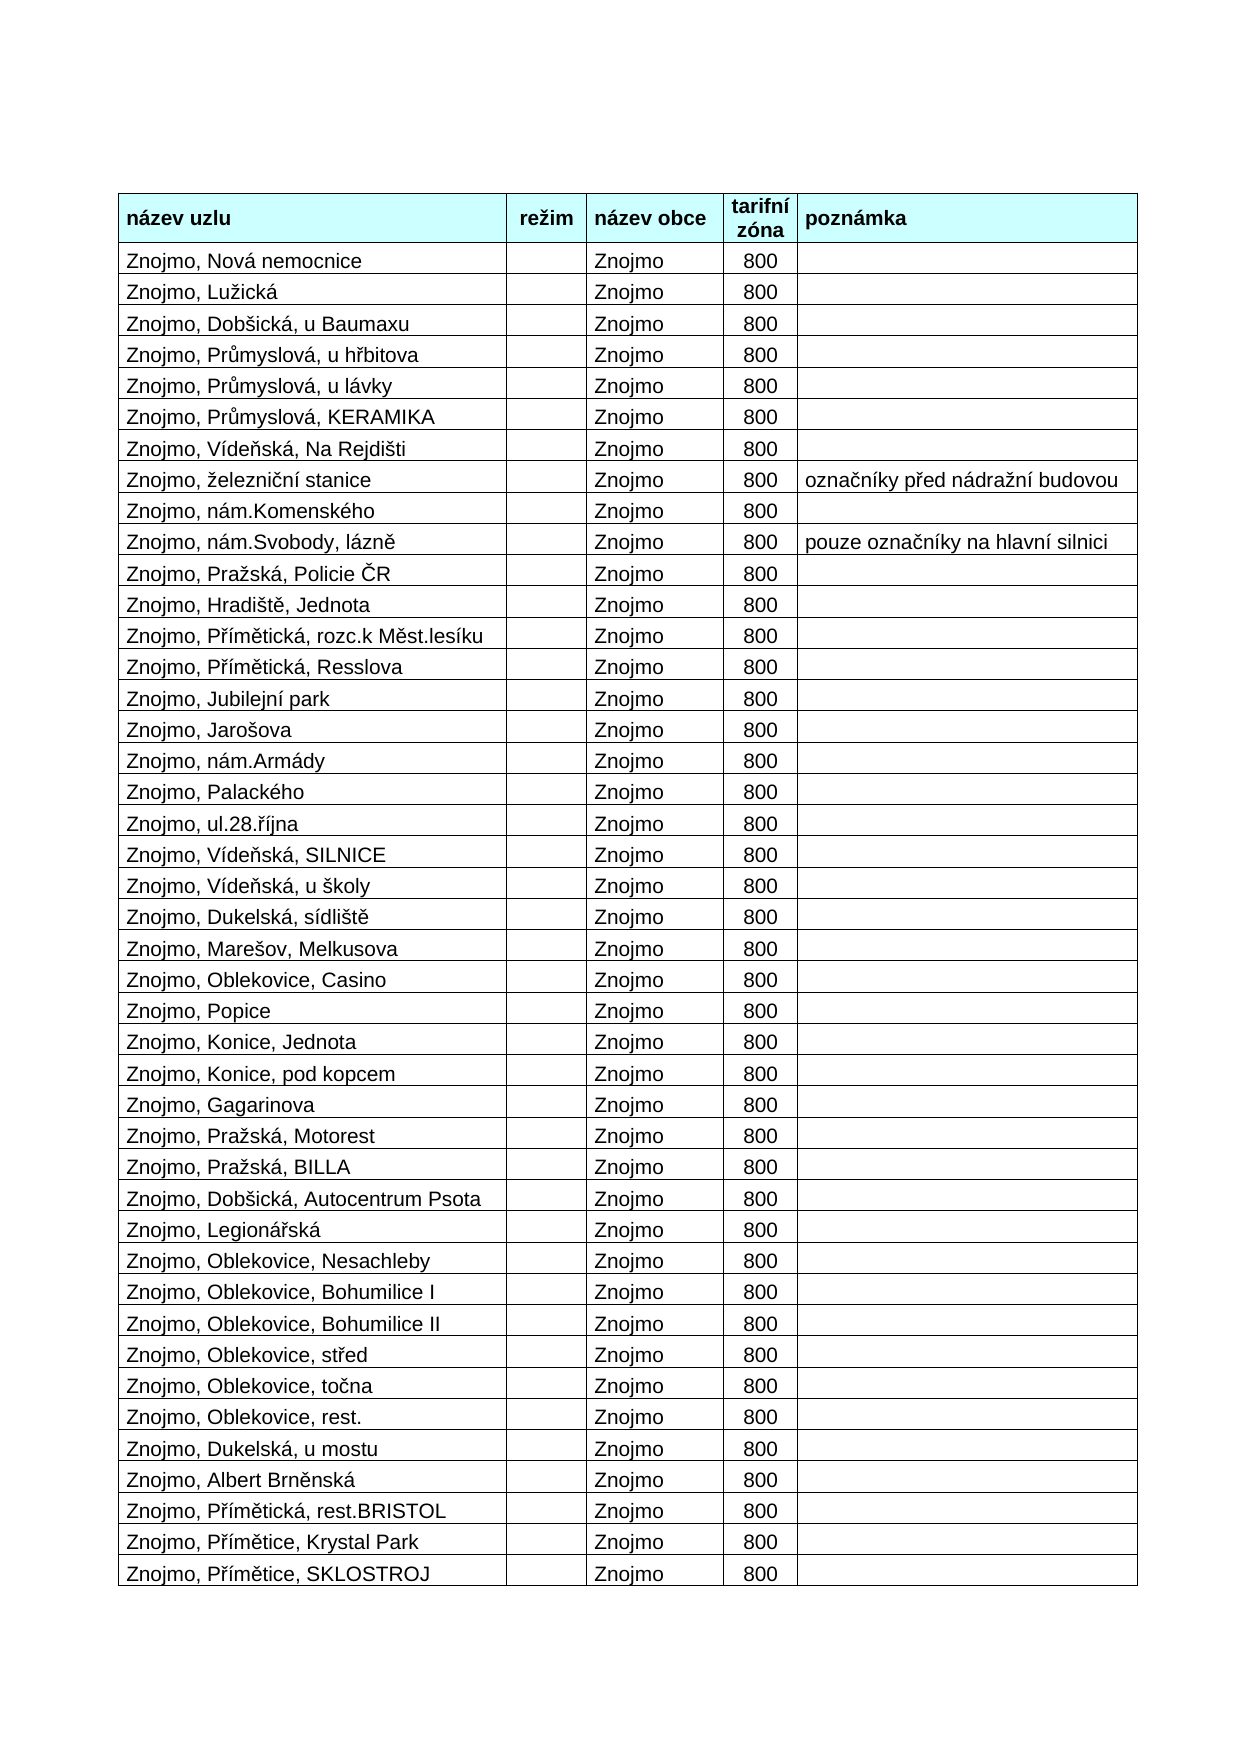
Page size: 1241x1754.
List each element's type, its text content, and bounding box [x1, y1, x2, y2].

table_cell Znojmo [587, 555, 723, 585]
table_header režim [507, 194, 586, 242]
table_cell 800 [724, 368, 797, 398]
table_cell 800 [724, 618, 797, 648]
table_cell Znojmo [587, 618, 723, 648]
table_cell [507, 1180, 586, 1210]
table_cell [798, 305, 1137, 335]
table_cell [798, 243, 1137, 273]
table_cell Znojmo, Pražská, Motorest [119, 1118, 506, 1148]
table_cell [507, 461, 586, 492]
table_cell Znojmo, Oblekovice, rest. [119, 1399, 506, 1429]
table_cell [507, 1243, 586, 1273]
table_cell [507, 930, 586, 960]
table_cell 800 [724, 649, 797, 679]
table_cell Znojmo [587, 1336, 723, 1367]
table_cell Znojmo, Hradiště, Jednota [119, 586, 506, 617]
table_cell Znojmo [587, 1399, 723, 1429]
table_cell [507, 1461, 586, 1492]
table_cell [507, 836, 586, 867]
table_cell Znojmo, Palackého [119, 774, 506, 804]
table_cell Znojmo, Lužická [119, 274, 506, 304]
table_cell Znojmo, Popice [119, 993, 506, 1023]
table_cell Znojmo, Pražská, BILLA [119, 1149, 506, 1179]
table_cell [798, 680, 1137, 710]
table_cell 800 [724, 1461, 797, 1492]
table_cell 800 [724, 1274, 797, 1304]
table_cell Znojmo, Oblekovice, točna [119, 1368, 506, 1398]
table_cell [507, 993, 586, 1023]
table_cell [798, 1305, 1137, 1335]
table_cell 800 [724, 743, 797, 773]
table_cell Znojmo [587, 868, 723, 898]
table_cell [798, 1399, 1137, 1429]
table_cell Znojmo [587, 774, 723, 804]
table_cell Znojmo, Marešov, Melkusova [119, 930, 506, 960]
table_cell Znojmo, Gagarinova [119, 1086, 506, 1117]
table_cell [798, 1368, 1137, 1398]
table_cell [507, 1149, 586, 1179]
table_cell Znojmo, Oblekovice, Nesachleby [119, 1243, 506, 1273]
table_cell [798, 1118, 1137, 1148]
table_cell [507, 1118, 586, 1148]
table_cell Znojmo, Přímětická, Resslova [119, 649, 506, 679]
table_cell Znojmo, Přímětice, Krystal Park [119, 1524, 506, 1554]
table_cell Znojmo [587, 1149, 723, 1179]
table_cell 800 [724, 305, 797, 335]
table_cell Znojmo [587, 274, 723, 304]
table_cell Znojmo [587, 1243, 723, 1273]
table_cell Znojmo, Dobšická, Autocentrum Psota [119, 1180, 506, 1210]
table_cell 800 [724, 1430, 797, 1460]
table_cell [507, 493, 586, 523]
table_cell Znojmo [587, 1024, 723, 1054]
table_cell [507, 430, 586, 460]
table_cell 800 [724, 461, 797, 492]
table_cell Znojmo, Přímětice, SKLOSTROJ [119, 1555, 506, 1585]
table_cell [798, 1211, 1137, 1242]
table_cell Znojmo, nám.Svobody, lázně [119, 524, 506, 554]
table_cell 800 [724, 1086, 797, 1117]
table_cell [507, 743, 586, 773]
table_cell [507, 961, 586, 992]
table_cell Znojmo [587, 524, 723, 554]
table_cell [798, 1524, 1137, 1554]
table_cell Znojmo [587, 305, 723, 335]
table_cell [507, 399, 586, 429]
table_cell [798, 1336, 1137, 1367]
table_cell Znojmo [587, 1305, 723, 1335]
table_cell [798, 430, 1137, 460]
table_cell Znojmo, Dukelská, u mostu [119, 1430, 506, 1460]
table_cell Znojmo, Průmyslová, u hřbitova [119, 336, 506, 367]
table_cell [798, 711, 1137, 742]
table_cell Znojmo, Průmyslová, KERAMIKA [119, 399, 506, 429]
table_cell Znojmo [587, 899, 723, 929]
table_cell [798, 493, 1137, 523]
table_cell 800 [724, 899, 797, 929]
table_cell Znojmo [587, 1461, 723, 1492]
table_cell Znojmo, Vídeňská, Na Rejdišti [119, 430, 506, 460]
table_cell 800 [724, 1118, 797, 1148]
table_cell 800 [724, 399, 797, 429]
table_cell Znojmo, Konice, Jednota [119, 1024, 506, 1054]
table_cell 800 [724, 1336, 797, 1367]
table_cell [507, 243, 586, 273]
table_cell Znojmo [587, 461, 723, 492]
table_cell Znojmo [587, 430, 723, 460]
table_cell 800 [724, 993, 797, 1023]
table_cell 800 [724, 1211, 797, 1242]
table_cell Znojmo [587, 711, 723, 742]
table_cell [798, 1493, 1137, 1523]
table_cell [507, 368, 586, 398]
table_cell [798, 586, 1137, 617]
table_cell [798, 1274, 1137, 1304]
table_cell 800 [724, 1055, 797, 1085]
table_cell 800 [724, 430, 797, 460]
table_cell [507, 774, 586, 804]
table_cell Znojmo [587, 961, 723, 992]
table_cell Znojmo, Vídeňská, u školy [119, 868, 506, 898]
table_cell 800 [724, 1524, 797, 1554]
table_cell 800 [724, 274, 797, 304]
table_cell 800 [724, 868, 797, 898]
table_cell 800 [724, 711, 797, 742]
table_cell Znojmo, železniční stanice [119, 461, 506, 492]
table_cell [507, 586, 586, 617]
table_cell pouze označníky na hlavní silnici [798, 524, 1137, 554]
table_cell [507, 555, 586, 585]
table_header název uzlu [119, 194, 506, 242]
table_header poznámka [798, 194, 1137, 242]
table_cell Znojmo, Vídeňská, SILNICE [119, 836, 506, 867]
table_cell Znojmo [587, 399, 723, 429]
table_cell 800 [724, 1555, 797, 1585]
table_cell [798, 805, 1137, 835]
table_cell [507, 1555, 586, 1585]
table_cell Znojmo, Konice, pod kopcem [119, 1055, 506, 1085]
table_cell [507, 868, 586, 898]
table_cell Znojmo [587, 1524, 723, 1554]
table_cell Znojmo [587, 930, 723, 960]
table_cell [798, 1024, 1137, 1054]
table_cell Znojmo [587, 586, 723, 617]
table_cell [798, 1086, 1137, 1117]
table_cell 800 [724, 1305, 797, 1335]
table_cell 800 [724, 493, 797, 523]
table_cell Znojmo, nám.Komenského [119, 493, 506, 523]
table_cell [798, 1180, 1137, 1210]
table_cell [507, 1024, 586, 1054]
table_cell Znojmo [587, 368, 723, 398]
table_cell [507, 1524, 586, 1554]
table_cell [507, 1211, 586, 1242]
table_cell [507, 305, 586, 335]
table_cell [798, 555, 1137, 585]
table_cell Znojmo [587, 1118, 723, 1148]
table_cell Znojmo [587, 805, 723, 835]
table_cell 800 [724, 774, 797, 804]
table_cell Znojmo, Jarošova [119, 711, 506, 742]
table_cell [798, 1555, 1137, 1585]
table_cell 800 [724, 555, 797, 585]
table_cell Znojmo, Přímětická, rozc.k Měst.lesíku [119, 618, 506, 648]
table_cell [507, 1368, 586, 1398]
table_cell [507, 805, 586, 835]
table_cell Znojmo [587, 649, 723, 679]
table_cell [798, 336, 1137, 367]
table_cell označníky před nádražní budovou [798, 461, 1137, 492]
table_cell 800 [724, 524, 797, 554]
table_cell [507, 1086, 586, 1117]
table_cell 800 [724, 930, 797, 960]
table_cell [798, 899, 1137, 929]
table_cell Znojmo, Jubilejní park [119, 680, 506, 710]
table_cell 800 [724, 1024, 797, 1054]
table_cell [507, 649, 586, 679]
table_cell Znojmo [587, 1493, 723, 1523]
table_cell [507, 618, 586, 648]
table_cell Znojmo [587, 993, 723, 1023]
table_cell [798, 1149, 1137, 1179]
table_cell Znojmo [587, 1180, 723, 1210]
table_cell Znojmo [587, 743, 723, 773]
table_cell Znojmo [587, 1086, 723, 1117]
table_cell [798, 743, 1137, 773]
table_cell Znojmo, Legionářská [119, 1211, 506, 1242]
table_cell Znojmo, Oblekovice, Bohumilice II [119, 1305, 506, 1335]
table_cell 800 [724, 1149, 797, 1179]
table_cell Znojmo, Dobšická, u Baumaxu [119, 305, 506, 335]
table_cell [507, 1336, 586, 1367]
table_cell 800 [724, 1493, 797, 1523]
table_cell [507, 1055, 586, 1085]
table_cell 800 [724, 1243, 797, 1273]
table_cell Znojmo [587, 1555, 723, 1585]
table_cell [507, 1493, 586, 1523]
table_cell Znojmo [587, 1055, 723, 1085]
table_cell [798, 836, 1137, 867]
table_cell Znojmo, Průmyslová, u lávky [119, 368, 506, 398]
table_cell 800 [724, 961, 797, 992]
table_cell [507, 680, 586, 710]
table_cell [507, 1274, 586, 1304]
table_cell [507, 336, 586, 367]
table_cell [798, 1243, 1137, 1273]
table_cell [798, 274, 1137, 304]
table_cell Znojmo [587, 1430, 723, 1460]
table_cell Znojmo [587, 836, 723, 867]
table_cell [507, 1399, 586, 1429]
table_cell Znojmo, Oblekovice, Casino [119, 961, 506, 992]
table_cell [798, 930, 1137, 960]
table_cell [798, 368, 1137, 398]
table_cell Znojmo [587, 680, 723, 710]
table_cell [507, 1305, 586, 1335]
table_cell 800 [724, 836, 797, 867]
table_cell [798, 1055, 1137, 1085]
table_cell Znojmo, nám.Armády [119, 743, 506, 773]
table_cell Znojmo [587, 493, 723, 523]
table_cell 800 [724, 805, 797, 835]
table_cell Znojmo, ul.28.října [119, 805, 506, 835]
table_cell Znojmo [587, 243, 723, 273]
table_cell Znojmo, Nová nemocnice [119, 243, 506, 273]
table_cell [798, 1430, 1137, 1460]
table_cell Znojmo [587, 1211, 723, 1242]
table_header název obce [587, 194, 723, 242]
table_cell 800 [724, 243, 797, 273]
table_cell 800 [724, 336, 797, 367]
table_cell [798, 618, 1137, 648]
table_cell [507, 524, 586, 554]
table_cell [798, 399, 1137, 429]
table_cell [507, 899, 586, 929]
table_cell [798, 993, 1137, 1023]
table_cell [798, 1461, 1137, 1492]
table_cell [798, 649, 1137, 679]
table_cell Znojmo, Pražská, Policie ČR [119, 555, 506, 585]
table_cell [507, 1430, 586, 1460]
table_cell Znojmo, Oblekovice, Bohumilice I [119, 1274, 506, 1304]
table_cell 800 [724, 680, 797, 710]
table_cell 800 [724, 586, 797, 617]
table_cell [798, 961, 1137, 992]
table_cell Znojmo [587, 1368, 723, 1398]
table_cell 800 [724, 1368, 797, 1398]
table_cell [798, 774, 1137, 804]
table_cell [507, 274, 586, 304]
table_cell Znojmo, Přímětická, rest.BRISTOL [119, 1493, 506, 1523]
table_cell Znojmo, Albert Brněnská [119, 1461, 506, 1492]
table_cell Znojmo, Dukelská, sídliště [119, 899, 506, 929]
table_cell 800 [724, 1399, 797, 1429]
table_cell Znojmo [587, 1274, 723, 1304]
table_cell Znojmo [587, 336, 723, 367]
table_cell Znojmo, Oblekovice, střed [119, 1336, 506, 1367]
table_header tarifní zóna [724, 194, 797, 242]
table_cell [798, 868, 1137, 898]
table_cell 800 [724, 1180, 797, 1210]
table_cell [507, 711, 586, 742]
